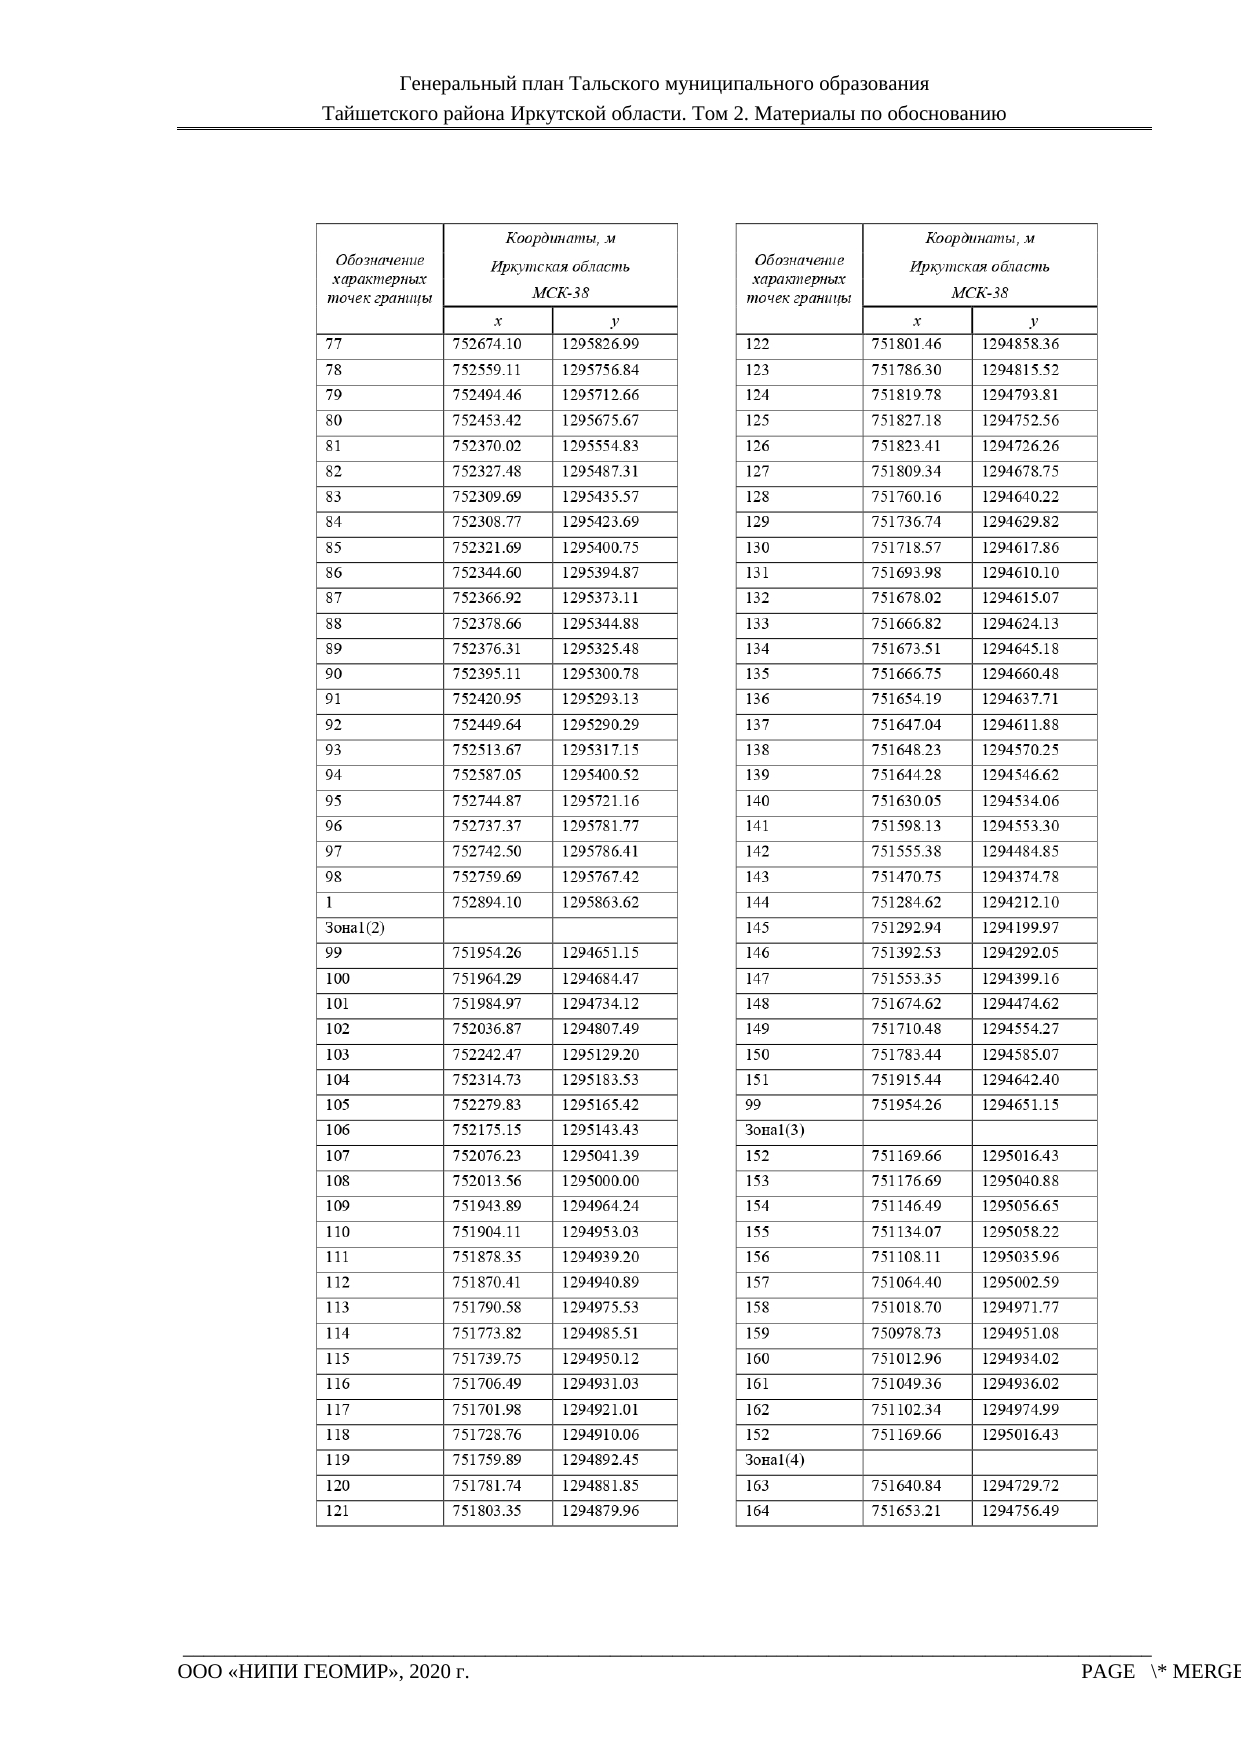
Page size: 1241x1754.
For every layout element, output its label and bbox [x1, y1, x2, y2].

picture [178, 177, 1152, 1554]
